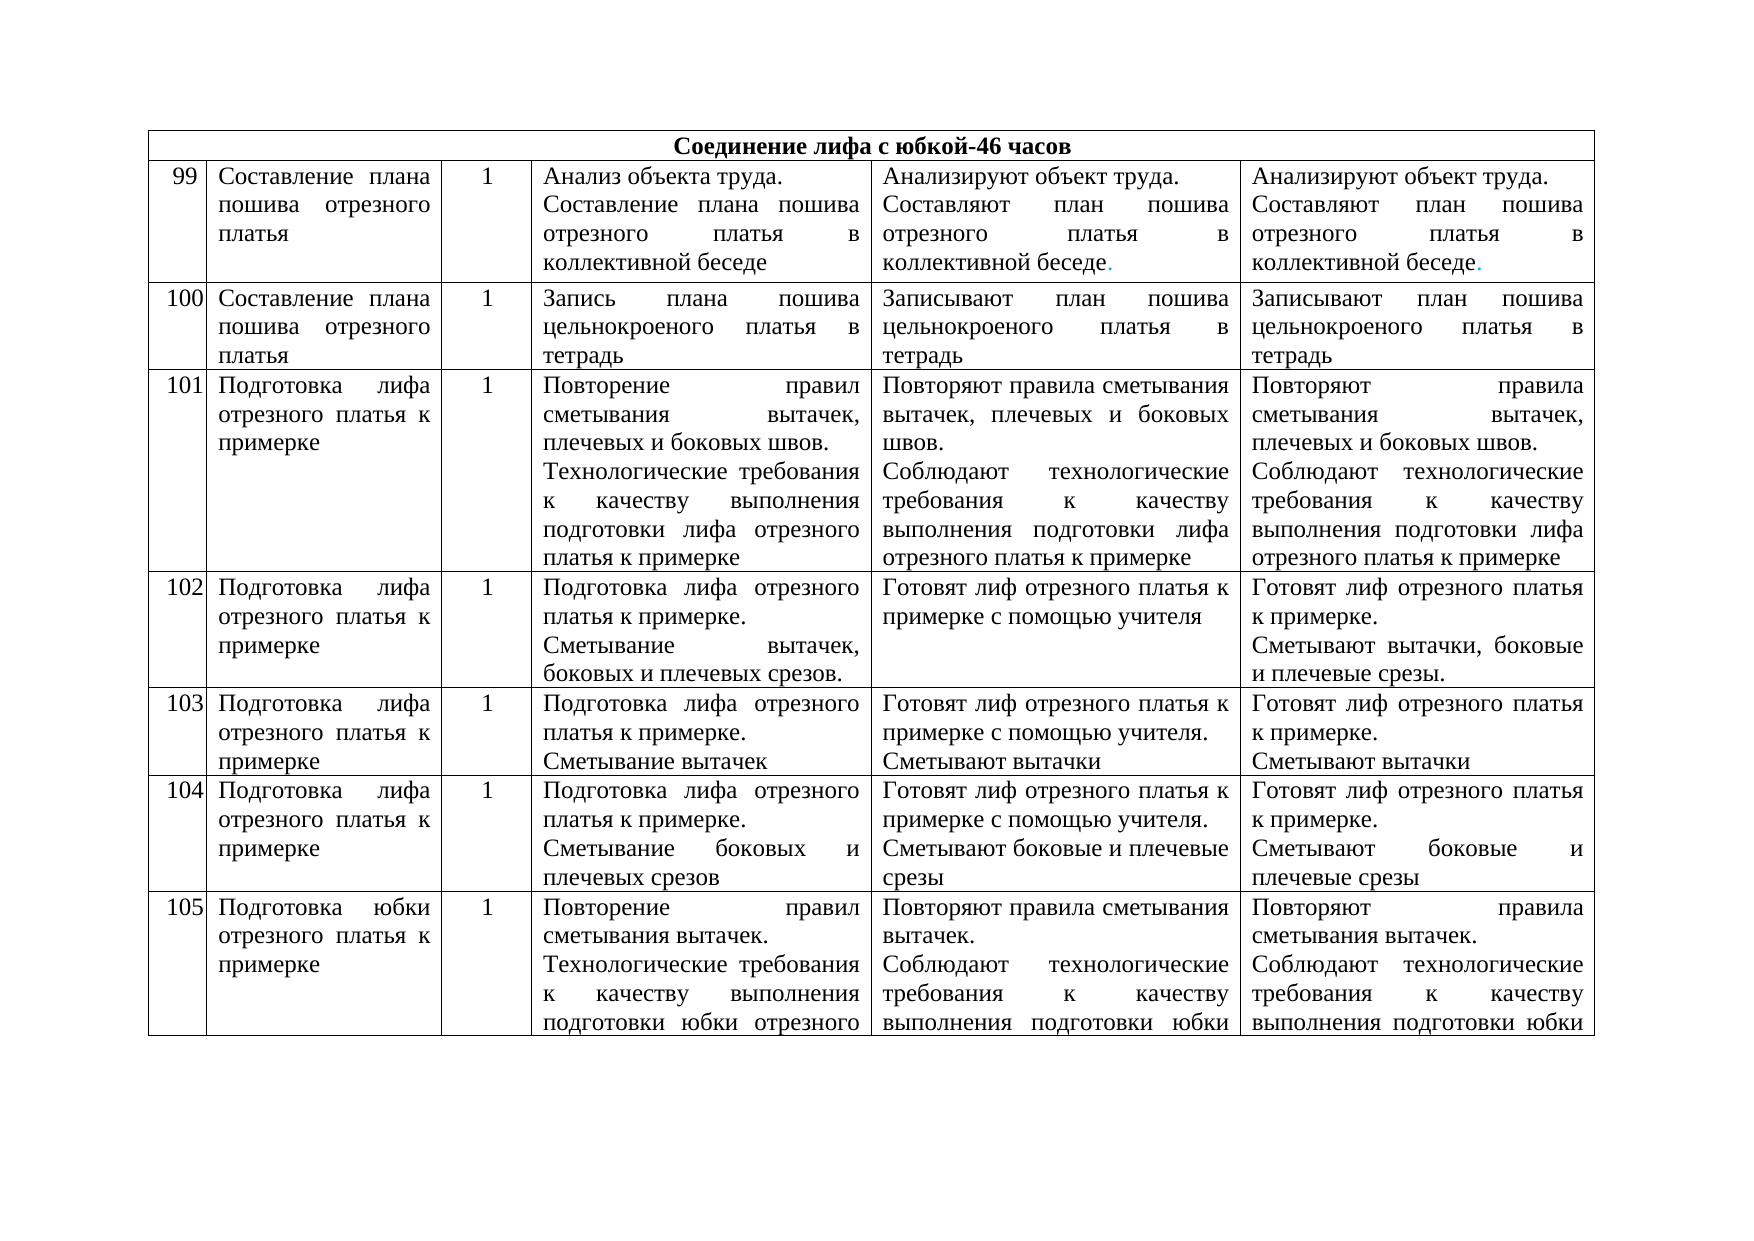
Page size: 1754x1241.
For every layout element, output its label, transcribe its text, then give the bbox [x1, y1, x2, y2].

table_cell 104 [149, 776, 206, 891]
table_cell Готовят лиф отрезного платья к примерке с помощью учителя [872, 572, 1240, 687]
table_cell 101 [149, 370, 206, 571]
table_cell Готовят лиф отрезного платья к примерке с помощью учителя. Сметывают вытачки [872, 688, 1240, 774]
table_cell 1 [442, 370, 531, 571]
table_cell Повторение правил сметывания вытачек, плечевых и боковых швов. Технологические требования к качеству выполнения подготовки лифа отрезного платья к примерке [532, 370, 871, 571]
table_cell Составление плана пошива отрезного платья [207, 161, 441, 282]
table_cell 1 [442, 161, 531, 282]
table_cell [532, 892, 871, 1035]
table_cell 1 [442, 688, 531, 774]
table_cell Готовят лиф отрезного платья к примерке. Сметывают вытачки [1241, 688, 1594, 774]
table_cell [1241, 892, 1594, 1035]
table_cell Анализ объекта труда. Составление плана пошива отрезного платья в коллективной беседе [532, 161, 871, 282]
table_cell Подготовка лифа отрезного платья к примерке [207, 572, 441, 687]
table_cell Подготовка лифа отрезного платья к примерке [207, 776, 441, 891]
table_cell Анализируют объект труда. Составляют план пошива отрезного платья в коллективной беседе. [872, 161, 1240, 282]
table_cell 1 [442, 776, 531, 891]
table_cell Записывают план пошива цельнокроеного платья в тетрадь [1241, 283, 1594, 369]
table_cell Подготовка лифа отрезного платья к примерке [207, 688, 441, 774]
table_cell 1 [442, 283, 531, 369]
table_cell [207, 892, 441, 1035]
table_cell Анализируют объект труда. Составляют план пошива отрезного платья в коллективной беседе. [1241, 161, 1594, 282]
table_cell Подготовка лифа отрезного платья к примерке. Сметывание вытачек [532, 688, 871, 774]
table_cell 99 [149, 161, 206, 282]
table_cell Запись плана пошива цельнокроеного платья в тетрадь [532, 283, 871, 369]
table_cell 1 [442, 892, 531, 1035]
table_cell 105 [149, 892, 206, 1035]
table_cell Подготовка лифа отрезного платья к примерке. Сметывание вытачек, боковых и плечевых срезов. [532, 572, 871, 687]
table_cell Подготовка лифа отрезного платья к примерке. Сметывание боковых и плечевых срезов [532, 776, 871, 891]
table_cell 103 [149, 688, 206, 774]
table_cell 1 [442, 572, 531, 687]
table_cell Подготовка лифа отрезного платья к примерке [207, 370, 441, 571]
table_cell Повторяют правила сметывания вытачек, плечевых и боковых швов. Соблюдают технологические требования к качеству выполнения подготовки лифа отрезного платья к примерке [872, 370, 1240, 571]
table_cell Готовят лиф отрезного платья к примерке. Сметывают вытачки, боковые и плечевые срезы. [1241, 572, 1594, 687]
table_cell Составление плана пошива отрезного платья [207, 283, 441, 369]
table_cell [872, 892, 1240, 1035]
table_cell Готовят лиф отрезного платья к примерке с помощью учителя. Сметывают боковые и плечевые срезы [872, 776, 1240, 891]
table_cell Готовят лиф отрезного платья к примерке. Сметывают боковые и плечевые срезы [1241, 776, 1594, 891]
table_cell 100 [149, 283, 206, 369]
table_cell Соединение лифа с юбкой-46 часов [149, 131, 1594, 160]
table_cell Записывают план пошива цельнокроеного платья в тетрадь [872, 283, 1240, 369]
table_cell 102 [149, 572, 206, 687]
table_cell Повторяют правила сметывания вытачек, плечевых и боковых швов. Соблюдают технологические требования к качеству выполнения подготовки лифа отрезного платья к примерке [1241, 370, 1594, 571]
